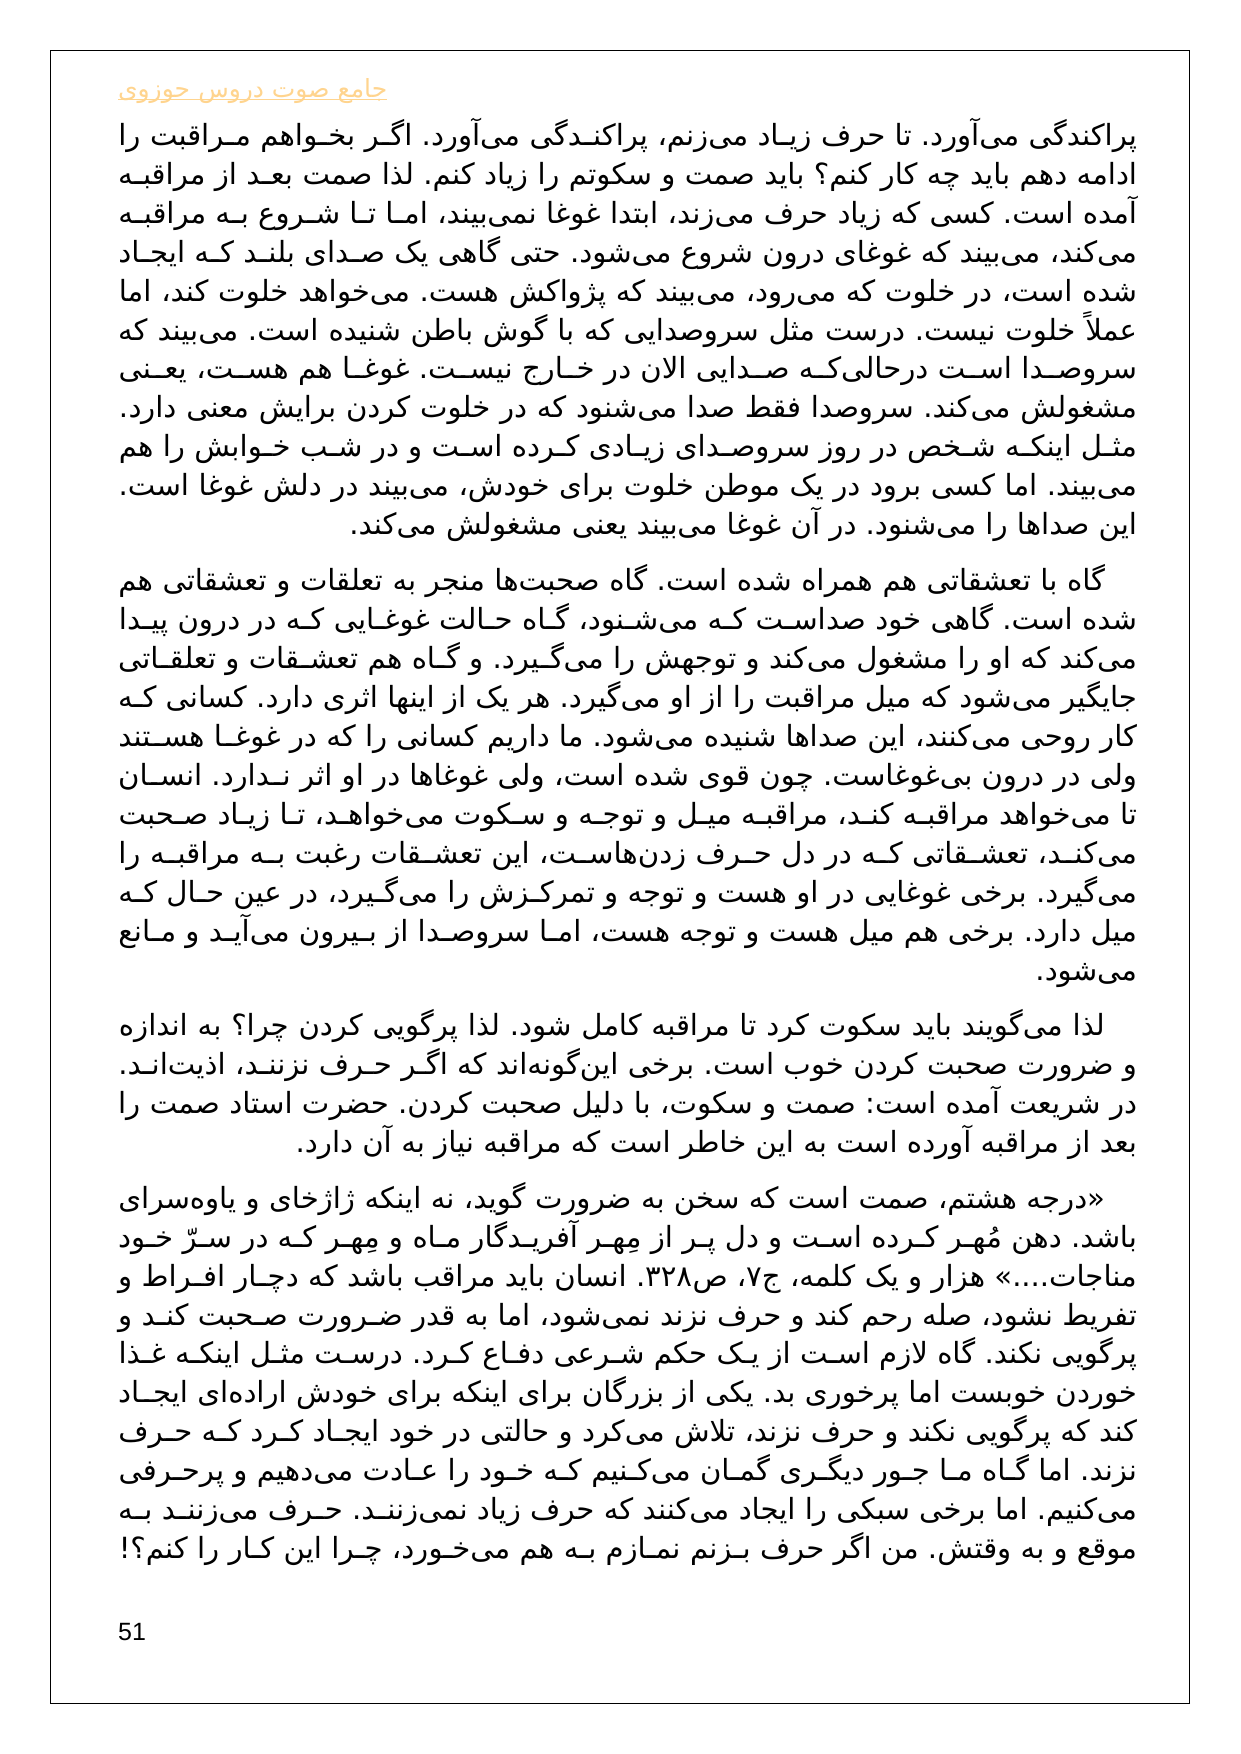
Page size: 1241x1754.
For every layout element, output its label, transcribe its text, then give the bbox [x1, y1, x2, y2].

text لذا می‌گویند باید سکوت کرد تا مراقبه کامل شود. لذا پرگویی کردن چرا؟ به اندازه و ضرورت صحبت کردن خوب است. برخی این‌گونه‌اند که اگر حرف نزنند، اذیت‌اند. در شریعت آمده است: صمت و سکوت، با دلیل صحبت کردن. حضرت استاد صمت را بعد از مراقبه آورده است به این خاطر است که مراقبه نیاز به آن دارد. [118, 1008, 1137, 1159]
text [118, 118, 1137, 542]
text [118, 1181, 1137, 1566]
text گاه با تعشقاتی هم همراه شده است. گاه صحبت‌ها منجر به تعلقات و تعشقاتی هم شده است. گاهی خود صداست که می‌شنود، گاه حالت غوغایی که در درون پیدا می‌کند که او را مشغول می‌کند و توجهش را می‌گیرد. و گاه هم تعشقات و تعلقاتی جایگیر می‌شود که میل مراقبت را از او می‌گیرد. هر یک از اینها اثری دارد. کسانی که کار روحی می‌کنند، این صداها شنیده می‌شود. ما داریم کسانی را که در غوغا هستند ولی در درون بی‌غوغاست. چون قوی شده است، ولی غوغاها در او اثر ندارد. انسان تا می‌خواهد مراقبه کند، مراقبه میل و توجه و سکوت می‌خواهد، تا زیاد صحبت می‌کند، تعشقاتی که در دل حرف زدن‌هاست، این تعشقات رغبت به مراقبه را می‌گیرد. برخی غوغایی در او هست و توجه و تمرکزش را می‌گیرد، در عین حال که میل دارد. برخی هم میل هست و توجه هست، اما سروصدا از بیرون می‌آید و مانع می‌شود. [118, 563, 1137, 987]
